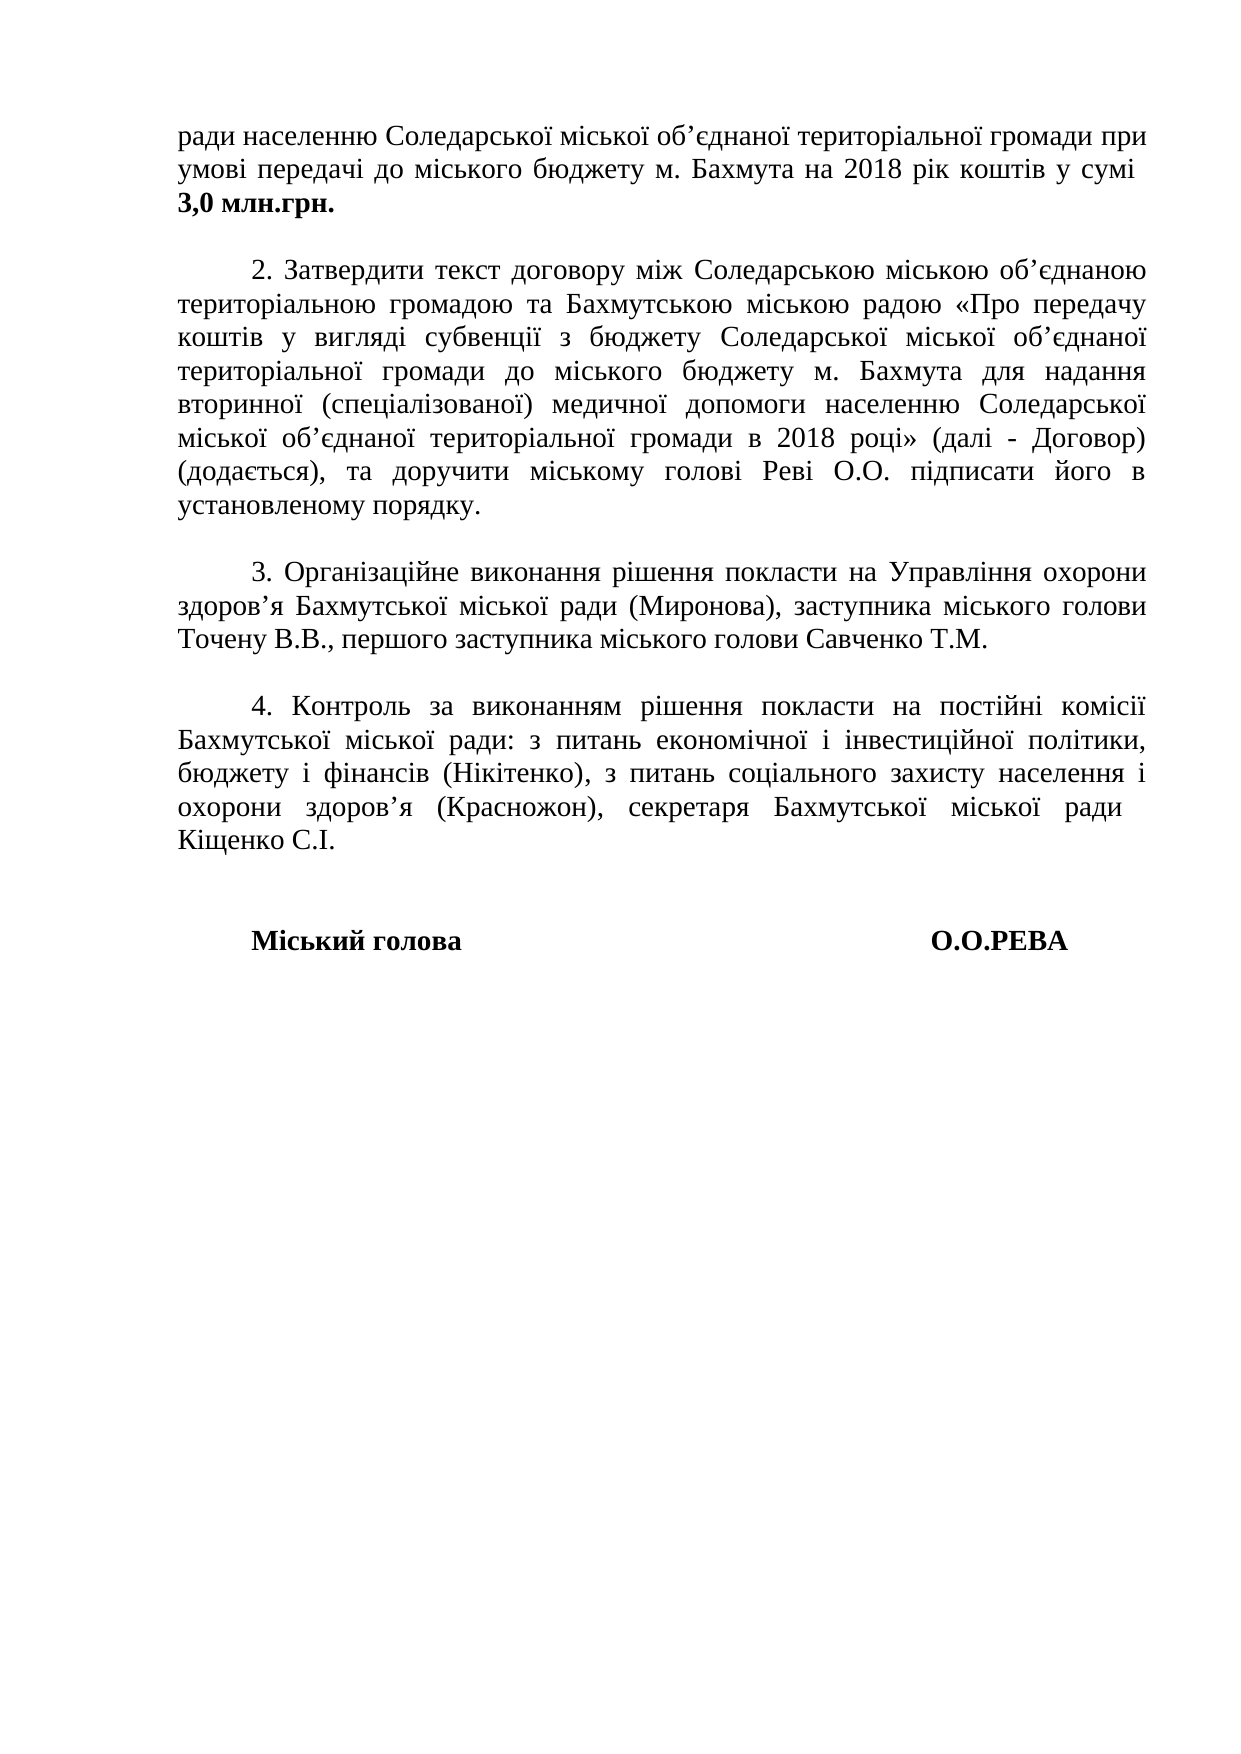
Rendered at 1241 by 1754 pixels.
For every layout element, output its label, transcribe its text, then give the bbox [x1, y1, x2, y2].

text 4. Контроль за виконанням рішення покласти на постійні комісії Бахмутської міської ради: з питань економічної і інвестиційної політики, бюджету і фінансів (Нікітенко), з питань соціального захисту населення і охорони здоров’я (Красножон), секретаря Бахмутської міської ради Кіщенко С.І. [177, 688, 1147, 856]
text 3. Організаційне виконання рішення покласти на Управління охорони здоров’я Бахмутської міської ради (Миронова), заступника міського голови Точену В.В., першого заступника міського голови Савченко Т.М. [177, 554, 1147, 655]
text Міський голова О.О.РЕВА [177, 923, 1181, 957]
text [177, 118, 1147, 219]
text 2. Затвердити текст договору між Соледарською міською об’єднаною територіальною громадою та Бахмутською міською радою «Про передачу коштів у вигляді субвенції з бюджету Соледарської міської об’єднаної територіальної громади до міського бюджету м. Бахмута для надання вторинної (спеціалізованої) медичної допомоги населенню Соледарської міської об’єднаної територіальної громади в 2018 році» (далі - Договор) (додається), та доручити міському голові Реві О.О. підписати його в установленому порядку. [177, 252, 1147, 521]
